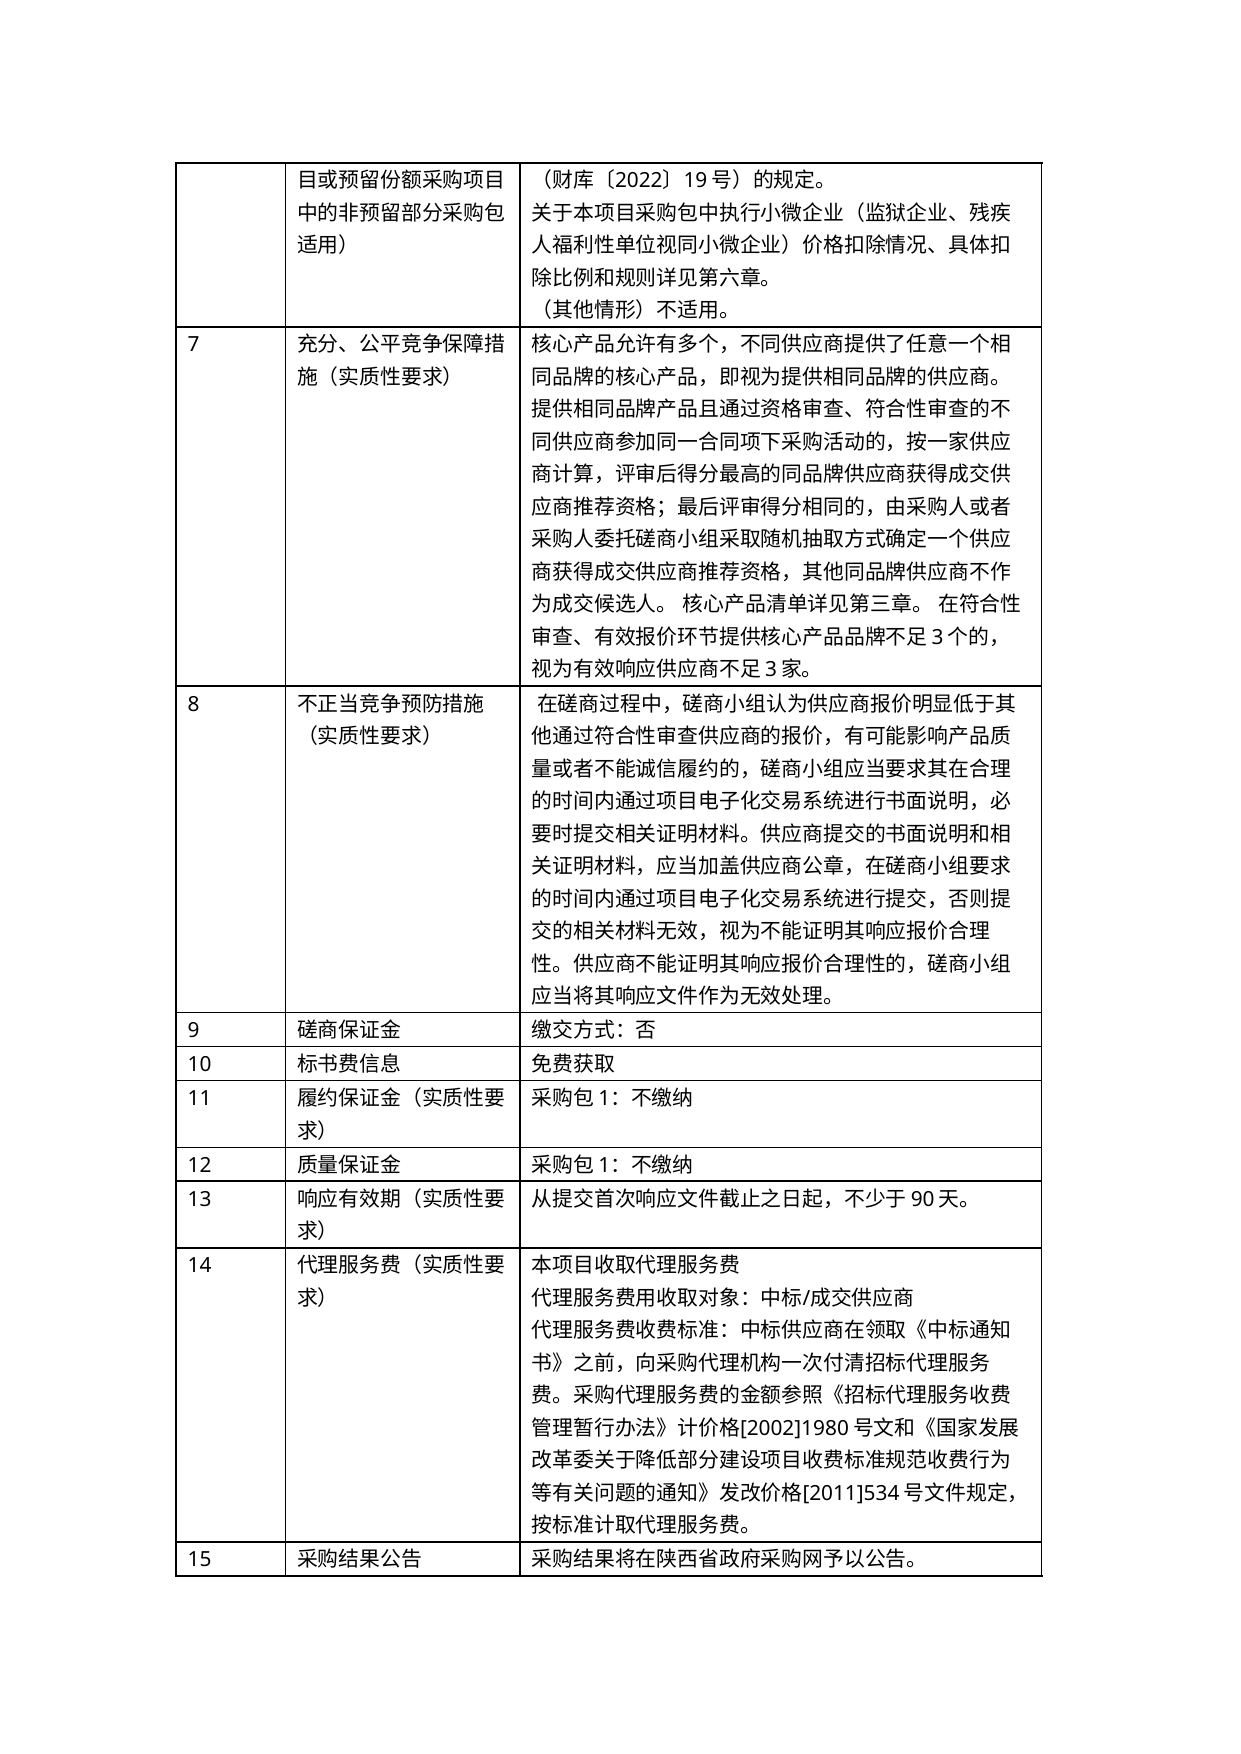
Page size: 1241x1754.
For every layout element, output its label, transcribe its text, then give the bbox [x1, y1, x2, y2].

table_cell 11 [177, 1081, 285, 1146]
table_cell 采购包1：不缴纳 [521, 1148, 1041, 1180]
table_cell 10 [177, 1047, 285, 1080]
table_cell 不正当竞争预防措施 （实质性要求） [286, 687, 519, 1012]
table_cell 质量保证金 [286, 1148, 519, 1180]
table_cell 12 [177, 1148, 285, 1180]
table_cell 核心产品允许有多个，不同供应商提供了任意一个相同品牌的核心产品，即视为提供相同品牌的供应商。 提供相同品牌产品且通过资格审查、符合性审查的不同供应商参加同一合同项下采购活动的，按一家供应商计算，评审后得分最高的同品牌供应商获得成交供应商推荐资格；最后评审得分相同的，由采购人或者采购人委托磋商小组采取随机抽取方式确定一个供应商获得成交供应商推荐资格，其他同品牌供应商不作为成交候选人。 核心产品清单详见第三章。 在符合性审查、有效报价环节提供核心产品品牌不足3个的，视为有效响应供应商不足3家。 [521, 328, 1041, 685]
table_cell 免费获取 [521, 1047, 1041, 1080]
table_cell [286, 164, 519, 326]
table_cell 9 [177, 1013, 285, 1046]
table_cell 磋商保证金 [286, 1013, 519, 1046]
table_cell 响应有效期（实质性要求） [286, 1182, 519, 1247]
table_cell 采购结果公告 [286, 1543, 519, 1575]
table_cell 充分、公平竞争保障措施（实质性要求） [286, 328, 519, 685]
table_cell 14 [177, 1249, 285, 1541]
table_cell 标书费信息 [286, 1047, 519, 1080]
table_cell 履约保证金（实质性要求） [286, 1081, 519, 1146]
table_cell 13 [177, 1182, 285, 1247]
table_cell 采购结果将在陕西省政府采购网予以公告。 [521, 1543, 1041, 1575]
table_cell 6 [177, 164, 285, 326]
table_cell 8 [177, 687, 285, 1012]
table_cell 代理服务费（实质性要求） [286, 1249, 519, 1541]
table_cell 在磋商过程中，磋商小组认为供应商报价明显低于其他通过符合性审查供应商的报价，有可能影响产品质量或者不能诚信履约的，磋商小组应当要求其在合理的时间内通过项目电子化交易系统进行书面说明，必要时提交相关证明材料。供应商提交的书面说明和相关证明材料，应当加盖供应商公章，在磋商小组要求的时间内通过项目电子化交易系统进行提交，否则提交的相关材料无效，视为不能证明其响应报价合理性。供应商不能证明其响应报价合理性的，磋商小组应当将其响应文件作为无效处理。 [521, 687, 1041, 1012]
table_cell 缴交方式：否 [521, 1013, 1041, 1046]
table_cell 本项目收取代理服务费 代理服务费用收取对象：中标/成交供应商 代理服务费收费标准：中标供应商在领取《中标通知书》之前，向采购代理机构一次付清招标代理服务费。采购代理服务费的金额参照《招标代理服务收费管理暂行办法》计价格[2002]1980号文和《国家发展改革委关于降低部分建设项目收费标准规范收费行为等有关问题的通知》发改价格[2011]534号文件规定，按标准计取代理服务费。 [521, 1249, 1041, 1541]
table_cell 采购包1：不缴纳 [521, 1081, 1041, 1146]
table_cell 15 [177, 1543, 285, 1575]
table_cell 从提交首次响应文件截止之日起，不少于90天。 [521, 1182, 1041, 1247]
table_cell 7 [177, 328, 285, 685]
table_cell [521, 164, 1041, 326]
